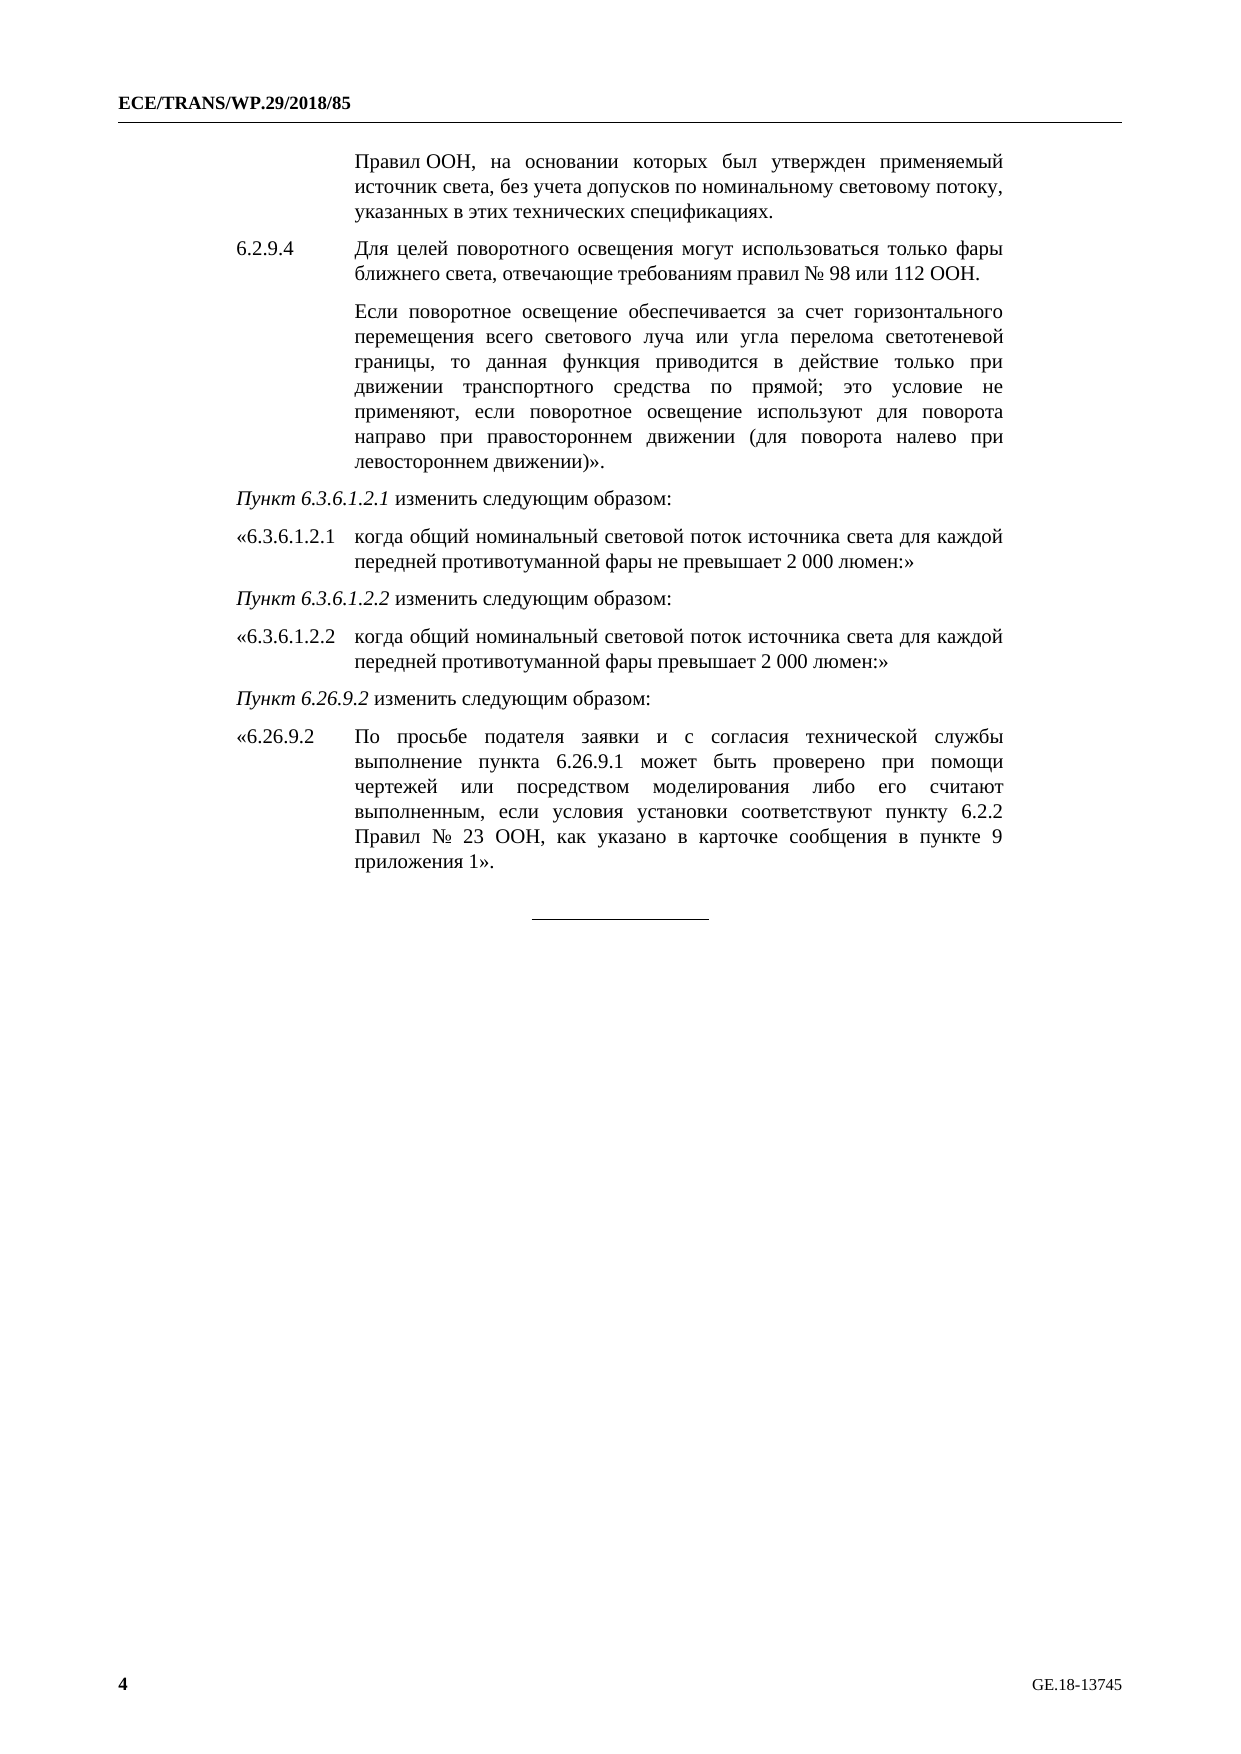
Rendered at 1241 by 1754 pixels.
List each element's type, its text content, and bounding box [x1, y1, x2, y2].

text «6.26.9.2 По просьбе подателя заявки и с согласия технической службы выполнение пункта 6.26.9.1 может быть проверено при помощи чертежей или посредством моделирования либо его считают выполненным, если условия установки соответствуют пункту 6.2.2 Правил № 23 ООН, как указано в карточке сообщения в пункте 9 приложения 1». [236, 723, 1004, 873]
text «6.3.6.1.2.2 когда общий номинальный световой поток источника света для каждой передней противотуманной фары превышает 2 000 люмен:» [236, 623, 1004, 673]
text Если поворотное освещение обеспечивается за счет горизонтального перемещения всего светового луча или угла перелома светотеневой границы, то данная функция приводится в действие только при движении транспортного средства по прямой; это условие не применяют, если поворотное освещение используют для поворота направо при правостороннем движении (для поворота налево при левостороннем движении)». [236, 298, 1004, 473]
text 6.2.9.4 Для целей поворотного освещения могут использоваться только фары ближнего света, отвечающие требованиям правил № 98 или 112 ООН. [236, 235, 1004, 285]
text «6.3.6.1.2.1 когда общий номинальный световой поток источника света для каждой передней противотуманной фары не превышает 2 000 люмен:» [236, 523, 1004, 573]
text Пункт 6.26.9.2 изменить следующим образом: [236, 685, 1004, 710]
text Пункт 6.3.6.1.2.1 изменить следующим образом: [236, 485, 1004, 510]
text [236, 148, 1004, 223]
text Пункт 6.3.6.1.2.2 изменить следующим образом: [236, 585, 1004, 610]
